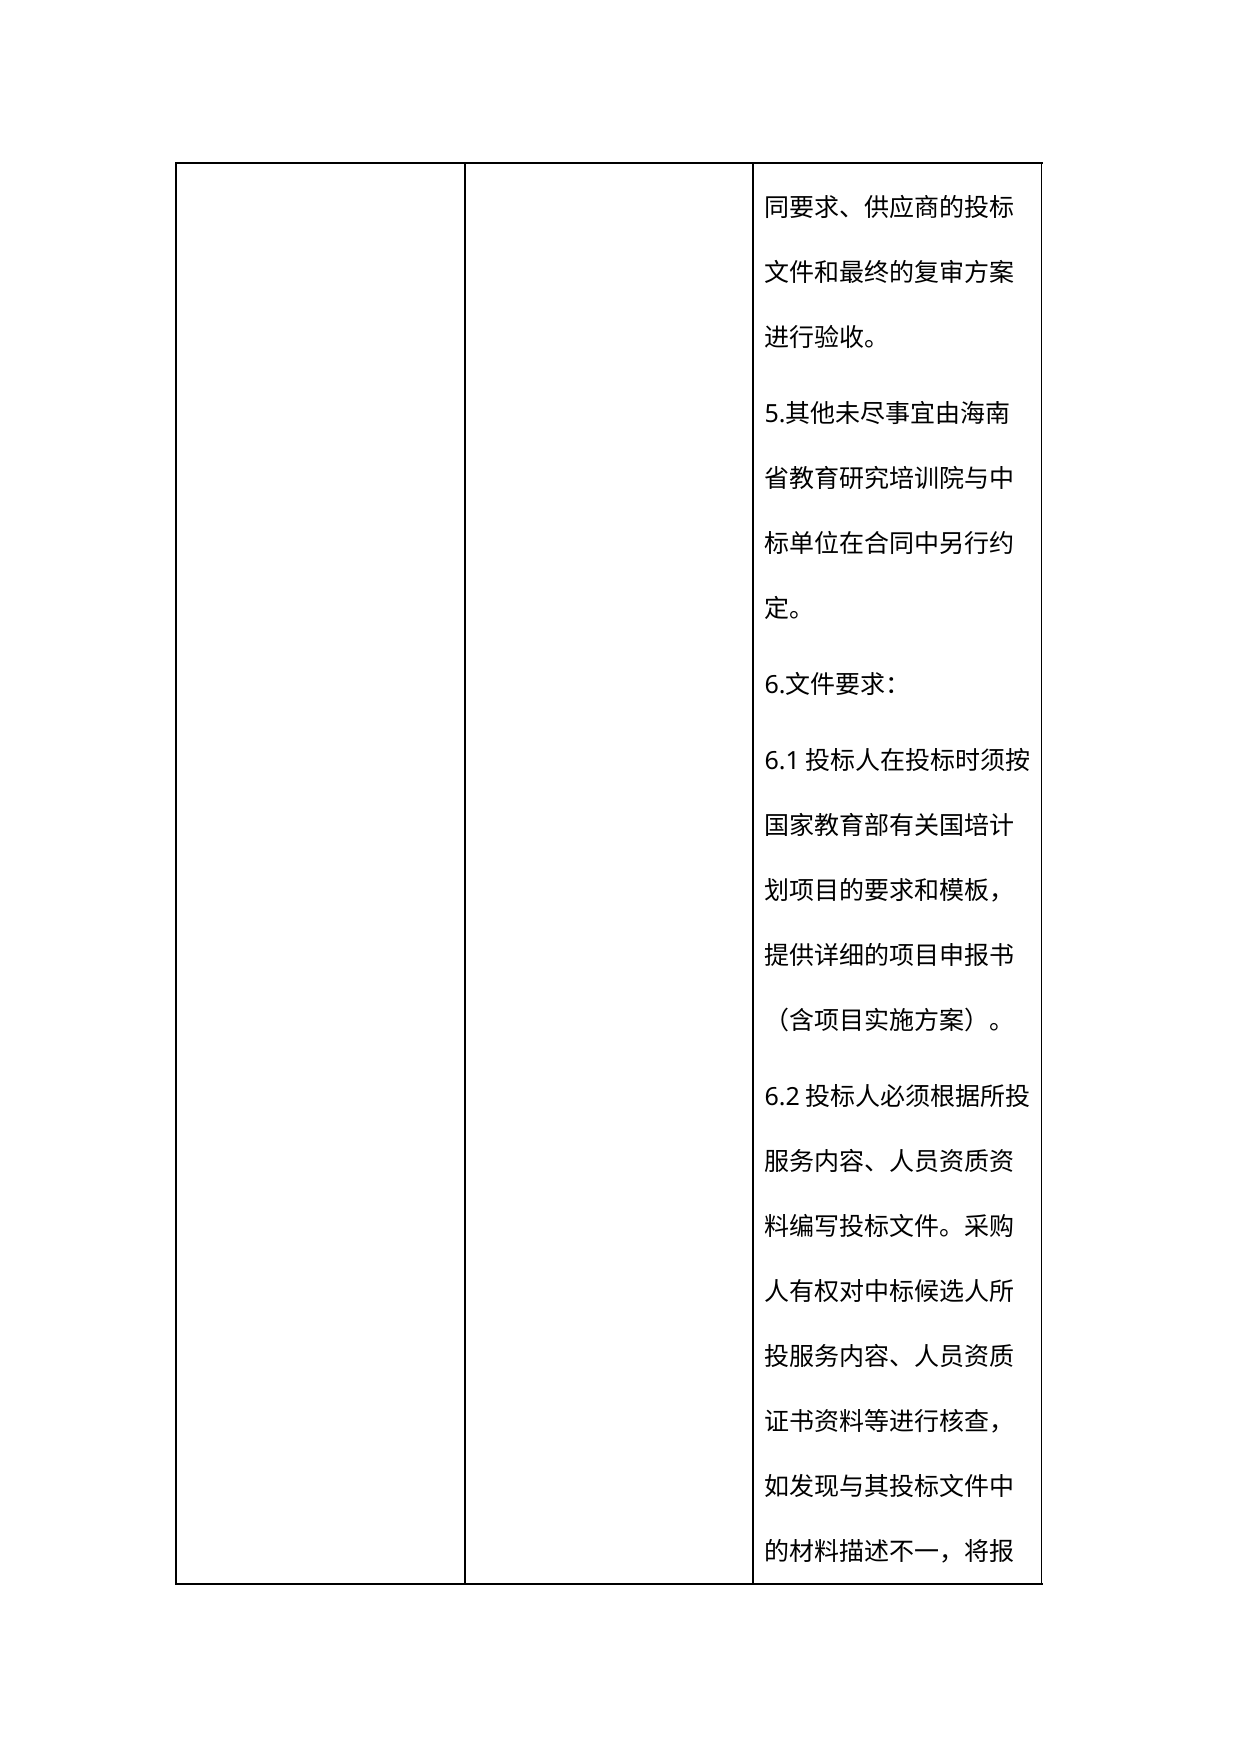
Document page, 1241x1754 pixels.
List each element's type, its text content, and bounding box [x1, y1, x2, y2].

table_cell ★ [177, 164, 464, 1583]
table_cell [754, 164, 1041, 1583]
table_cell 1 [466, 164, 752, 1583]
